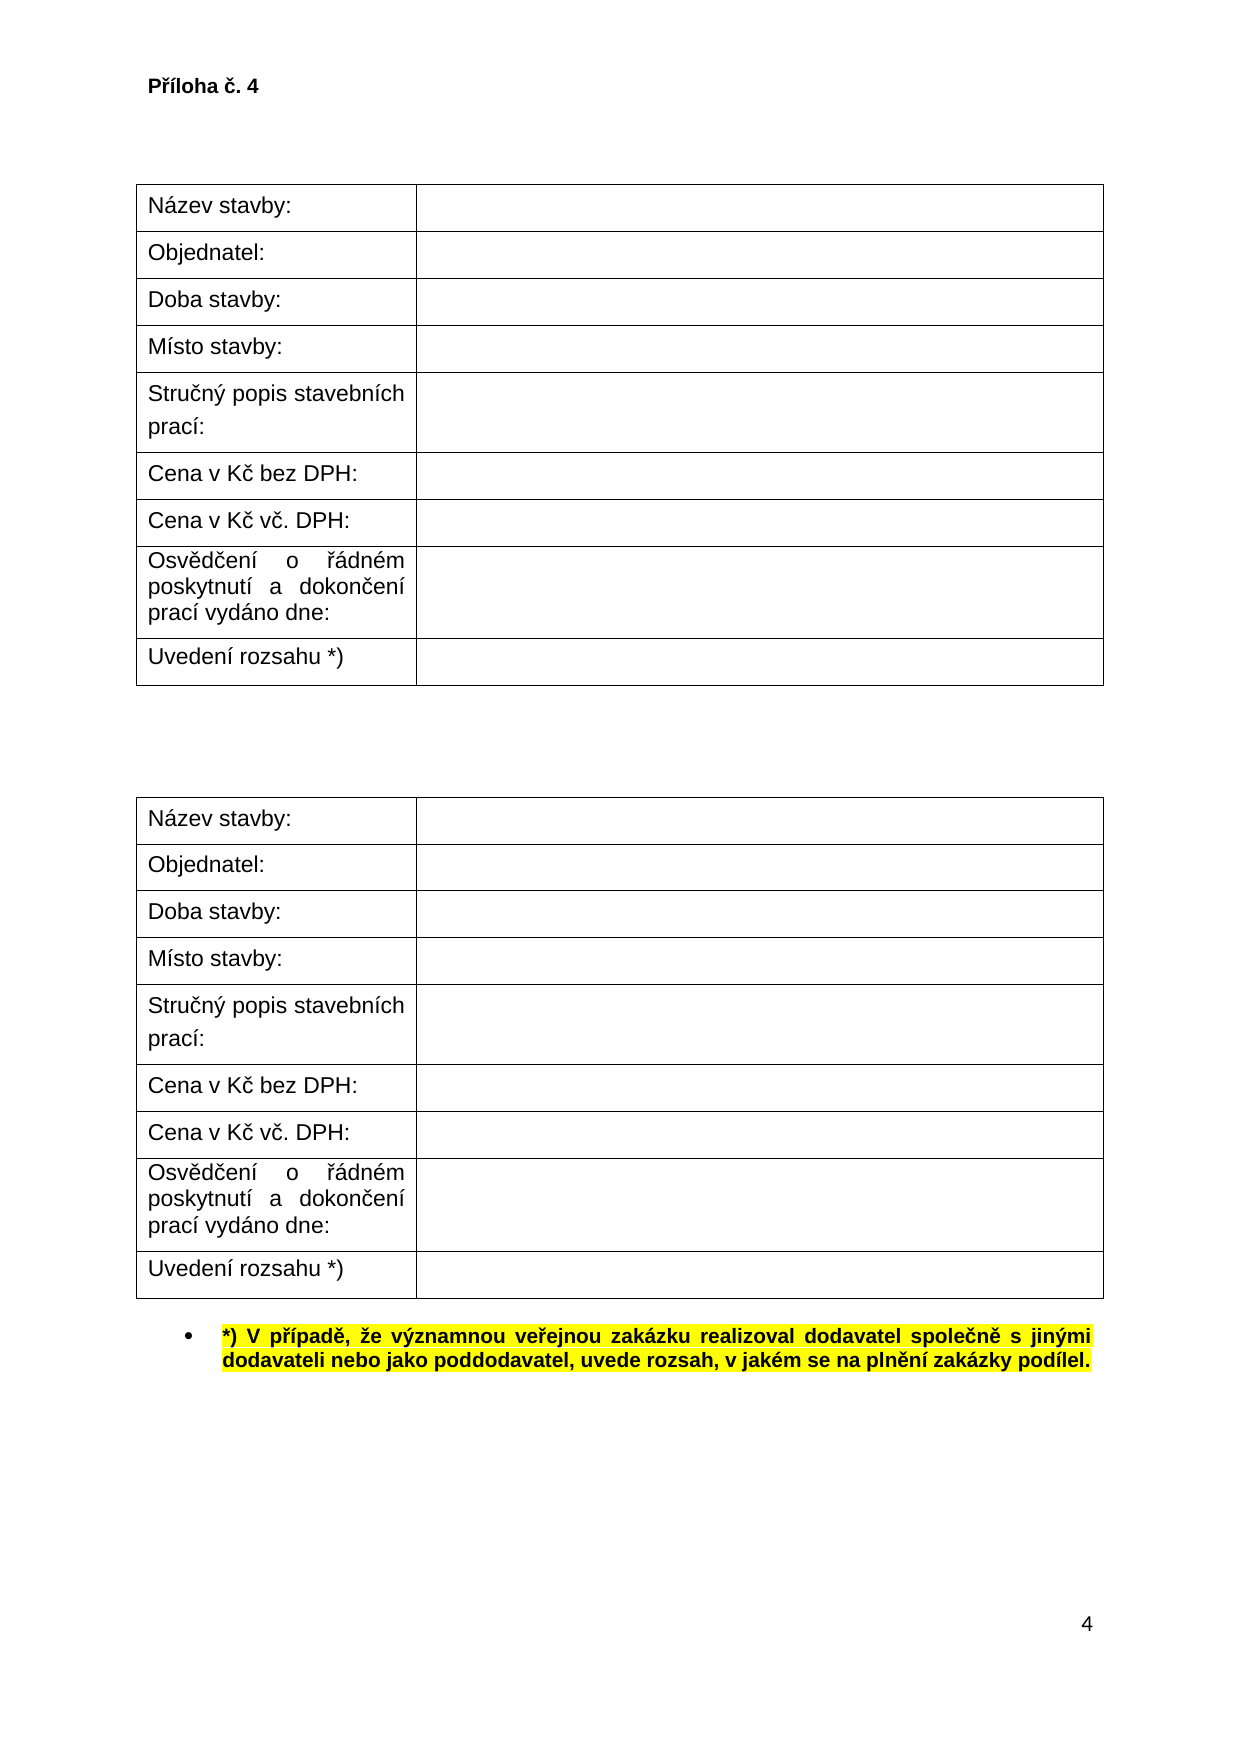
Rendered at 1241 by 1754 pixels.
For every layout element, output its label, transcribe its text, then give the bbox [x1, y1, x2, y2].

table_cell [417, 1159, 1103, 1251]
table_cell [417, 1252, 1103, 1297]
table_cell [417, 453, 1103, 499]
table_cell [417, 279, 1103, 325]
table_cell Cena v Kč bez DPH: [137, 1065, 416, 1111]
table_header Název stavby: [137, 798, 416, 843]
table_cell [417, 373, 1103, 452]
table_cell Doba stavby: [137, 891, 416, 937]
table_cell [417, 639, 1103, 685]
text *) V případě, že významnou veřejnou zakázku realizoval dodavatel společně s jinými dodavateli nebo jako poddodavatel, uvede rozsah, v jakém se na plnění zakázky podílel. [185, 1323, 1093, 1372]
table_cell [417, 500, 1103, 546]
table_cell Stručný popis stavebních prací: [137, 373, 416, 452]
table_cell Cena v Kč vč. DPH: [137, 500, 416, 546]
table_cell [417, 985, 1103, 1064]
table_cell [417, 547, 1103, 638]
table_cell [417, 938, 1103, 984]
table_cell [417, 232, 1103, 278]
table_cell [417, 891, 1103, 937]
table_header Název stavby: [137, 185, 416, 231]
table_header [417, 185, 1103, 231]
table_cell [417, 326, 1103, 372]
table_cell Osvědčení o řádném poskytnutí a dokončení prací vydáno dne: [137, 547, 416, 638]
table_header [417, 798, 1103, 843]
table_cell Uvedení rozsahu *) [137, 1252, 416, 1297]
table_cell [417, 1112, 1103, 1158]
table_cell Místo stavby: [137, 938, 416, 984]
table_cell Objednatel: [137, 845, 416, 890]
table_cell Uvedení rozsahu *) [137, 639, 416, 685]
table_cell Místo stavby: [137, 326, 416, 372]
table_cell Cena v Kč vč. DPH: [137, 1112, 416, 1158]
table_cell [417, 1065, 1103, 1111]
table_cell Stručný popis stavebních prací: [137, 985, 416, 1064]
table_cell [417, 845, 1103, 890]
table_cell Objednatel: [137, 232, 416, 278]
table_cell Osvědčení o řádném poskytnutí a dokončení prací vydáno dne: [137, 1159, 416, 1251]
table_cell Cena v Kč bez DPH: [137, 453, 416, 499]
table_cell Doba stavby: [137, 279, 416, 325]
